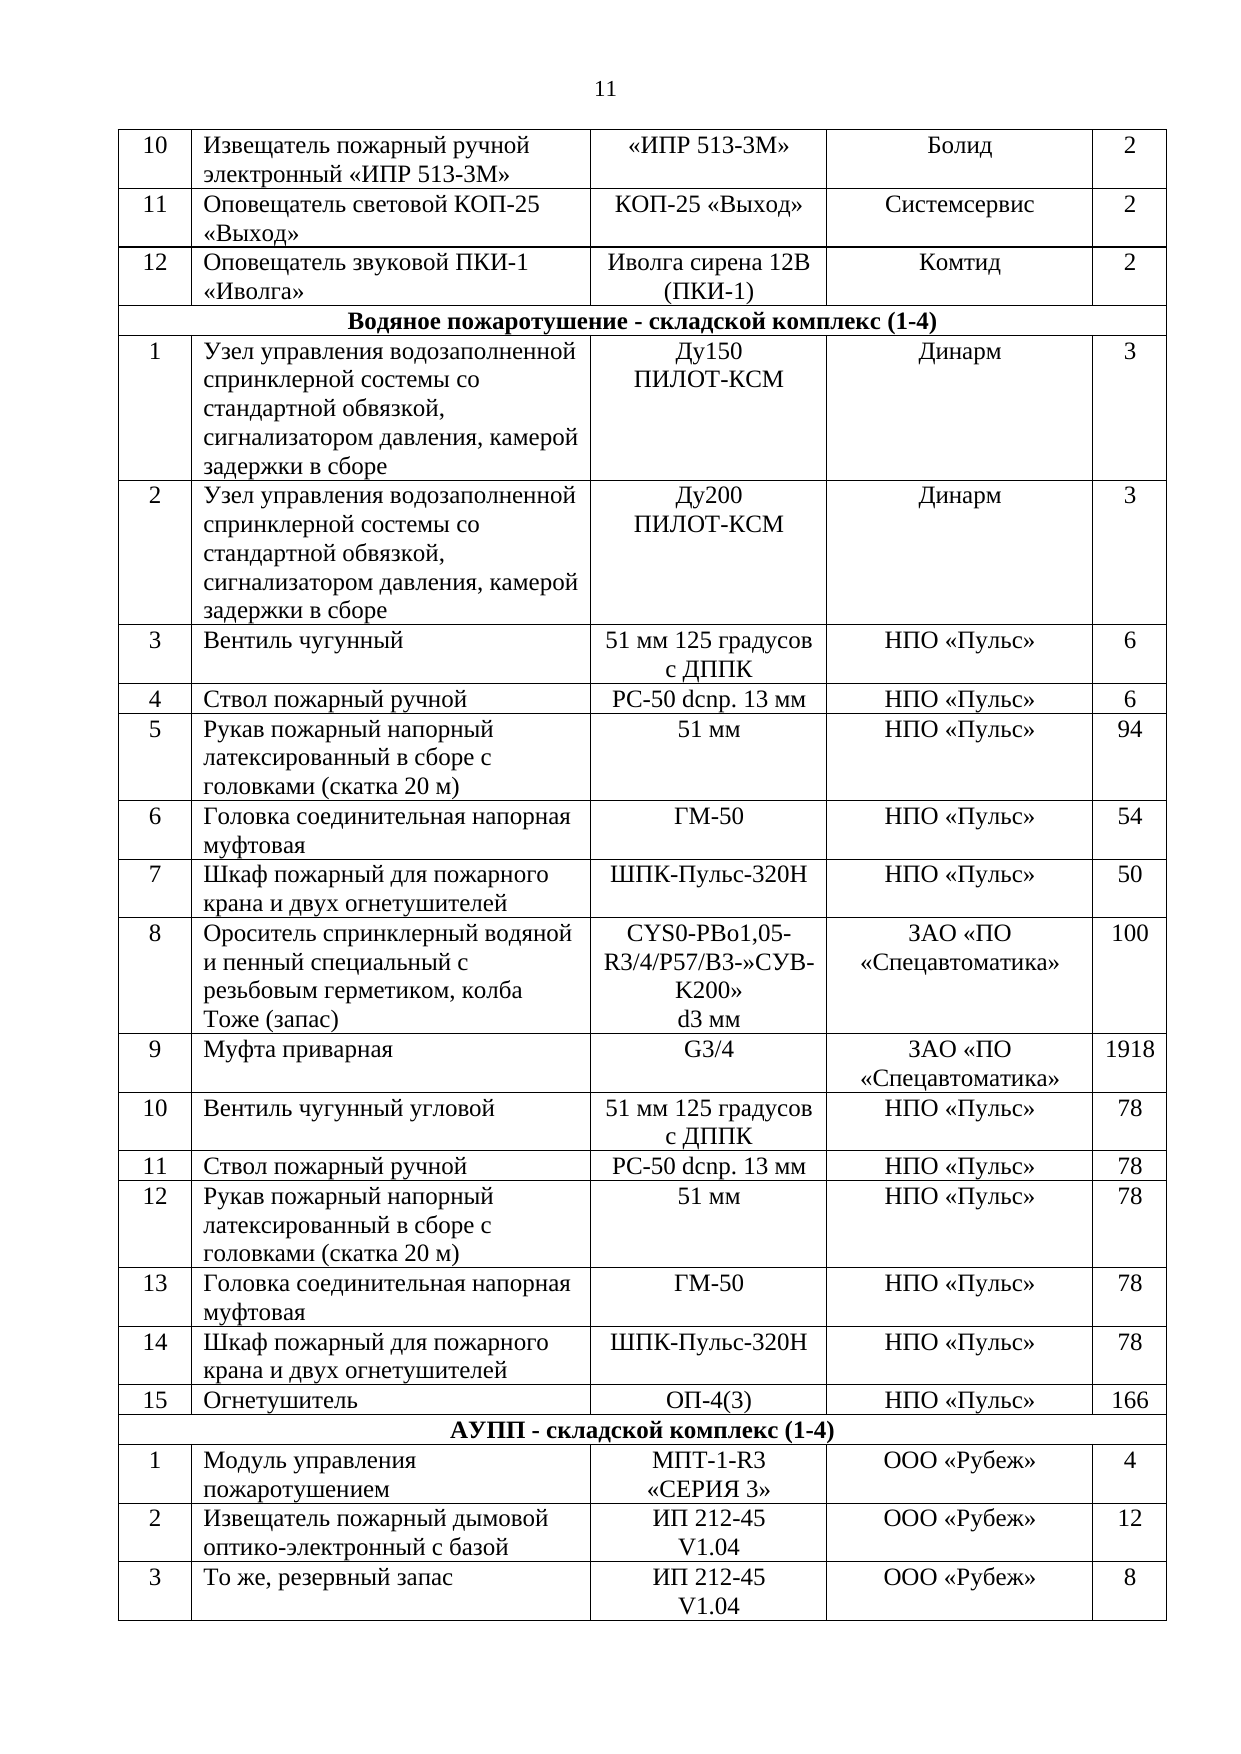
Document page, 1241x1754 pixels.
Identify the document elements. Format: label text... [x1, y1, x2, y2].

table_cell 50 [1093, 860, 1166, 917]
table_cell ШПК-Пульс-320Н [591, 1327, 826, 1384]
table_cell 7 [119, 860, 191, 917]
table_cell Модуль управления пожаротушением [192, 1445, 590, 1502]
table_cell Водяное пожаротушение - складской комплекс (1-4) [119, 306, 1166, 335]
table_cell То же, резервный запас [192, 1562, 590, 1619]
table_cell 54 [1093, 801, 1166, 858]
table_cell 10 [119, 130, 191, 188]
table_cell 94 [1093, 714, 1166, 800]
table_cell ГМ-50 [591, 801, 826, 858]
table_cell Извещатель пожарный ручной электронный «ИПР 513-3М» [192, 130, 590, 188]
table_cell АУПП - складской комплекс (1-4) [119, 1415, 1166, 1444]
table_cell 8 [119, 918, 191, 1033]
table_cell 12 [1093, 1504, 1166, 1561]
table_cell НПО «Пульс» [827, 801, 1092, 858]
table_cell 12 [119, 248, 191, 305]
table_cell ООО «Рубеж» [827, 1562, 1092, 1619]
table_cell 6 [119, 801, 191, 858]
table_cell 11 [119, 1151, 191, 1180]
table_cell 2 [1093, 248, 1166, 305]
table_cell КОП-25 «Выход» [591, 189, 826, 246]
table_cell 1918 [1093, 1034, 1166, 1092]
table_cell ОП-4(3) [591, 1385, 826, 1414]
table_cell Шкаф пожарный для пожарного крана и двух огнетушителей [192, 1327, 590, 1384]
table_cell Ду200 ПИЛОТ-КСМ [591, 481, 826, 624]
table_cell 9 [119, 1034, 191, 1092]
table_cell НПО «Пульс» [827, 1093, 1092, 1150]
table_cell Системсервис [827, 189, 1092, 246]
table_cell Вентиль чугунный [192, 625, 590, 683]
table_cell 12 [119, 1181, 191, 1267]
table_cell Узел управления водозаполненной спринклерной состемы со стандартной обвязкой, сигнализатором давления, камерой задержки в сборе [192, 336, 590, 479]
table_cell 10 [119, 1093, 191, 1150]
table_cell 3 [119, 625, 191, 683]
table_cell 14 [119, 1327, 191, 1384]
table_cell 4 [1093, 1445, 1166, 1502]
table_cell Комтид [827, 248, 1092, 305]
table_cell 78 [1093, 1151, 1166, 1180]
table_cell Рукав пожарный напорный латексированный в сборе с головками (скатка 20 м) [192, 1181, 590, 1267]
table_cell Ду150 ПИЛОТ-КСМ [591, 336, 826, 479]
table_cell НПО «Пульс» [827, 860, 1092, 917]
table_cell Шкаф пожарный для пожарного крана и двух огнетушителей [192, 860, 590, 917]
table_cell Оповещатель световой КОП-25 «Выход» [192, 189, 590, 246]
table_cell G3/4 [591, 1034, 826, 1092]
table_cell 2 [119, 1504, 191, 1561]
table_cell ООО «Рубеж» [827, 1445, 1092, 1502]
table_cell 2 [119, 481, 191, 624]
table_cell Иволга сирена 12В (ПКИ-1) [591, 248, 826, 305]
table_cell 6 [1093, 625, 1166, 683]
table_cell НПО «Пульс» [827, 1151, 1092, 1180]
table_cell РС-50 dcnp. 13 мм [591, 1151, 826, 1180]
table_cell 78 [1093, 1327, 1166, 1384]
table_cell Огнетушитель [192, 1385, 590, 1414]
table_cell 4 [119, 684, 191, 713]
table_cell 51 мм [591, 714, 826, 800]
table_cell 78 [1093, 1093, 1166, 1150]
table_cell 3 [1093, 336, 1166, 479]
table_cell 1 [119, 1445, 191, 1502]
table_cell Рукав пожарный напорный латексированный в сборе с головками (скатка 20 м) [192, 714, 590, 800]
table_cell НПО «Пульс» [827, 1268, 1092, 1326]
table_cell Болид [827, 130, 1092, 188]
table_cell CYS0-PBo1,05-R3/4/P57/B3-»CУВ-K200» d3 мм [591, 918, 826, 1033]
table_cell 78 [1093, 1268, 1166, 1326]
table_cell 13 [119, 1268, 191, 1326]
table_cell НПО «Пульс» [827, 1181, 1092, 1267]
table_cell НПО «Пульс» [827, 1327, 1092, 1384]
table_cell 1 [119, 336, 191, 479]
table_cell ИП 212-45 V1.04 [591, 1504, 826, 1561]
table_cell Головка соединительная напорная муфтовая [192, 1268, 590, 1326]
table_cell ЗАО «ПО «Спецавтоматика» [827, 918, 1092, 1033]
table_cell Узел управления водозаполненной спринклерной состемы со стандартной обвязкой, сигнализатором давления, камерой задержки в сборе [192, 481, 590, 624]
table_cell 2 [1093, 130, 1166, 188]
table_cell 3 [1093, 481, 1166, 624]
table_cell НПО «Пульс» [827, 625, 1092, 683]
table_cell 8 [1093, 1562, 1166, 1619]
table_cell Муфта приварная [192, 1034, 590, 1092]
table_cell Вентиль чугунный угловой [192, 1093, 590, 1150]
table_cell 166 [1093, 1385, 1166, 1414]
table_cell 100 [1093, 918, 1166, 1033]
table_cell 51 мм 125 градусов с ДППК [591, 625, 826, 683]
table_cell 6 [1093, 684, 1166, 713]
table_cell НПО «Пульс» [827, 1385, 1092, 1414]
table_cell 51 мм [591, 1181, 826, 1267]
table_cell Извещатель пожарный дымовой оптико-электронный с базой [192, 1504, 590, 1561]
table_cell 78 [1093, 1181, 1166, 1267]
table_cell 15 [119, 1385, 191, 1414]
table_cell Головка соединительная напорная муфтовая [192, 801, 590, 858]
table_cell МПТ-1-R3 «СЕРИЯ 3» [591, 1445, 826, 1502]
table_cell ЗАО «ПО «Спецавтоматика» [827, 1034, 1092, 1092]
table_cell НПО «Пульс» [827, 714, 1092, 800]
table_cell Ствол пожарный ручной [192, 684, 590, 713]
table_cell Ствол пожарный ручной [192, 1151, 590, 1180]
table_cell Оповещатель звуковой ПКИ-1 «Иволга» [192, 248, 590, 305]
table_cell 11 [119, 189, 191, 246]
table_cell 3 [119, 1562, 191, 1619]
table_cell РС-50 dcnp. 13 мм [591, 684, 826, 713]
table_cell 5 [119, 714, 191, 800]
table_cell ШПК-Пульс-320Н [591, 860, 826, 917]
table_cell Динарм [827, 481, 1092, 624]
table_cell 51 мм 125 градусов с ДППК [591, 1093, 826, 1150]
table_cell ИП 212-45 V1.04 [591, 1562, 826, 1619]
table_cell НПО «Пульс» [827, 684, 1092, 713]
table_cell «ИПР 513-3М» [591, 130, 826, 188]
table_cell 2 [1093, 189, 1166, 246]
table_cell Ороситель спринклерный водяной и пенный специальный c резьбовым герметиком, колба Тоже (запас) [192, 918, 590, 1033]
table_cell ГМ-50 [591, 1268, 826, 1326]
table_cell ООО «Рубеж» [827, 1504, 1092, 1561]
table_cell Динарм [827, 336, 1092, 479]
